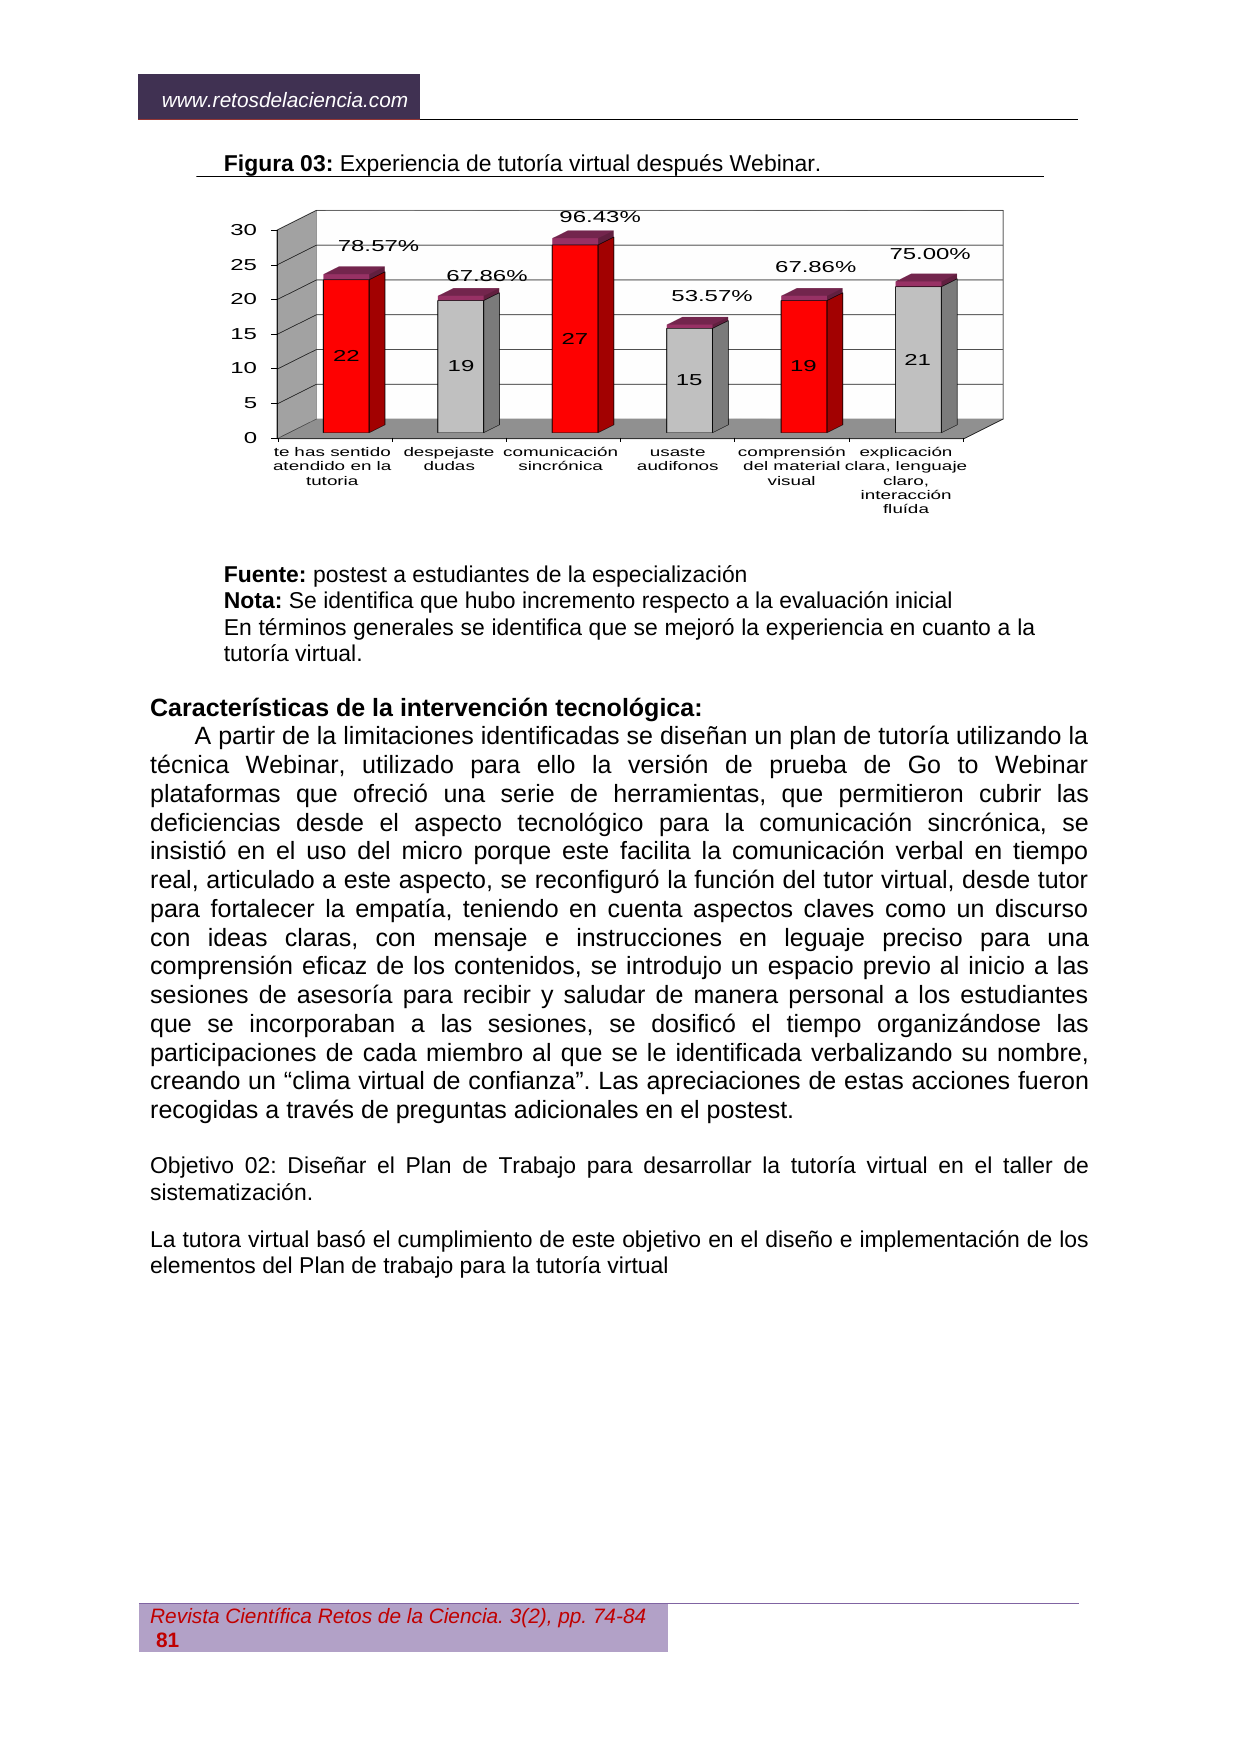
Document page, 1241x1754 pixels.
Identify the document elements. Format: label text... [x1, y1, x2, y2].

text Fuente: postest a estudiantes de la especialización [224, 561, 1036, 587]
text A partir de la limitaciones identificadas se diseñan un plan de tutoría utilizando la técnica Webinar, utilizado para ello la versión de prueba de Go to Webinar plataformas que ofreció una serie de herramientas, que permitieron cubrir las deficiencias desde el aspecto tecnológico para la comunicación sincrónica, se insistió en el uso del micro porque este facilita la comunicación verbal en tiempo real, articulado a este aspecto, se reconfiguró la función del tutor virtual, desde tutor para fortalecer la empatía, teniendo en cuenta aspectos claves como un discurso con ideas claras, con mensaje e instrucciones en leguaje preciso para una comprensión eficaz de los contenidos, se introdujo un espacio previo al inicio a las sesiones de asesoría para recibir y saludar de manera personal a los estudiantes que se incorporaban a las sesiones, se dosificó el tiempo organizándose las participaciones de cada miembro al que se le identificada verbalizando su nombre, creando un “clima virtual de confianza”. Las apreciaciones de estas acciones fueron recogidas a través de preguntas adicionales en el postest. [150, 721, 1090, 1124]
text Características de la intervención tecnológica: [150, 692, 1090, 721]
text Nota: Se identifica que hubo incremento respecto a la evaluación inicial [224, 587, 1036, 613]
text Figura 03: Experiencia de tutoría virtual después Webinar. [150, 150, 1090, 176]
text Objetivo 02: Diseñar el Plan de Trabajo para desarrollar la tutoría virtual en el taller de sistematización. [150, 1152, 1090, 1205]
text La tutora virtual basó el cumplimiento de este objetivo en el diseño e implementación de los elementos del Plan de trabajo para la tutoría virtual [150, 1226, 1090, 1279]
text En términos generales se identifica que se mejoró la experiencia en cuanto a la tutoría virtual. [224, 613, 1036, 666]
